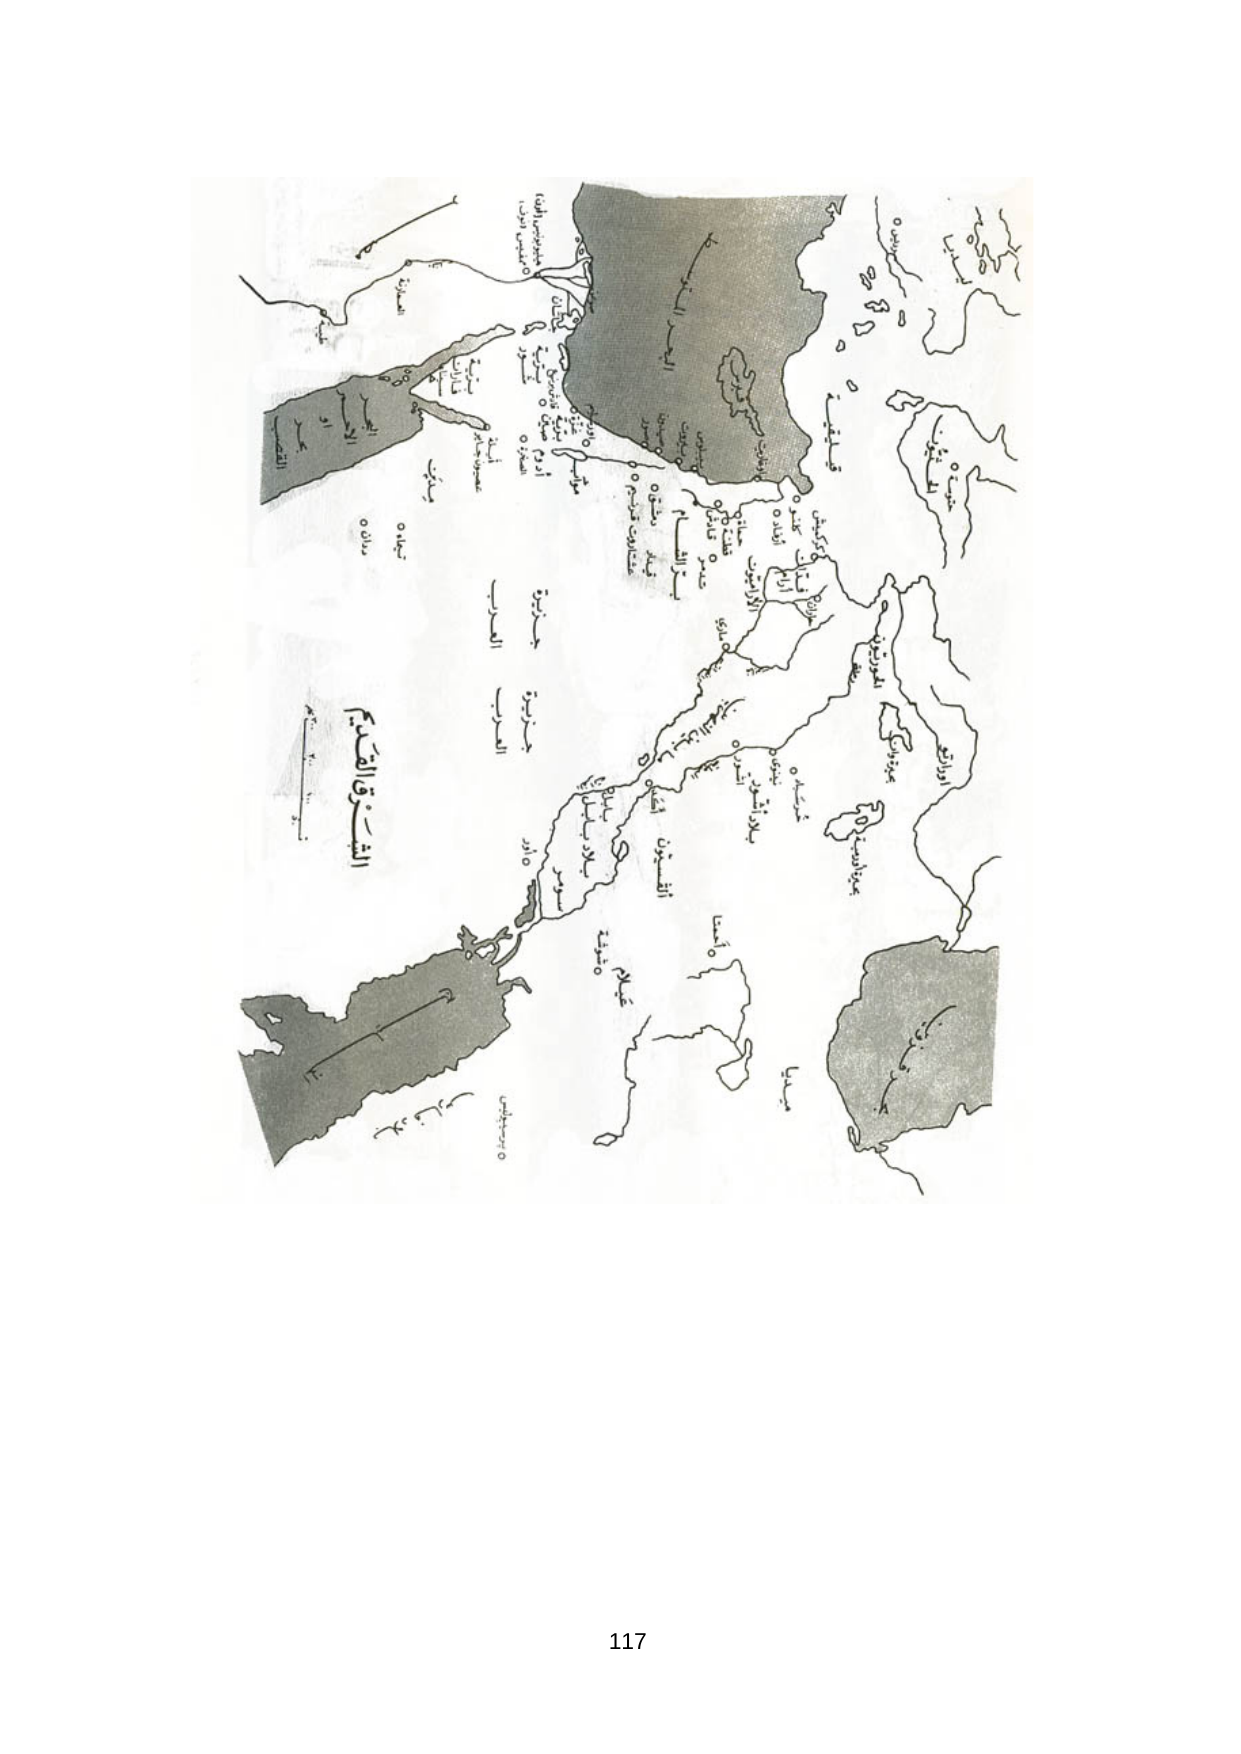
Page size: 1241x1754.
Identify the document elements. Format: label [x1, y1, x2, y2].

picture [190, 177, 1034, 1204]
